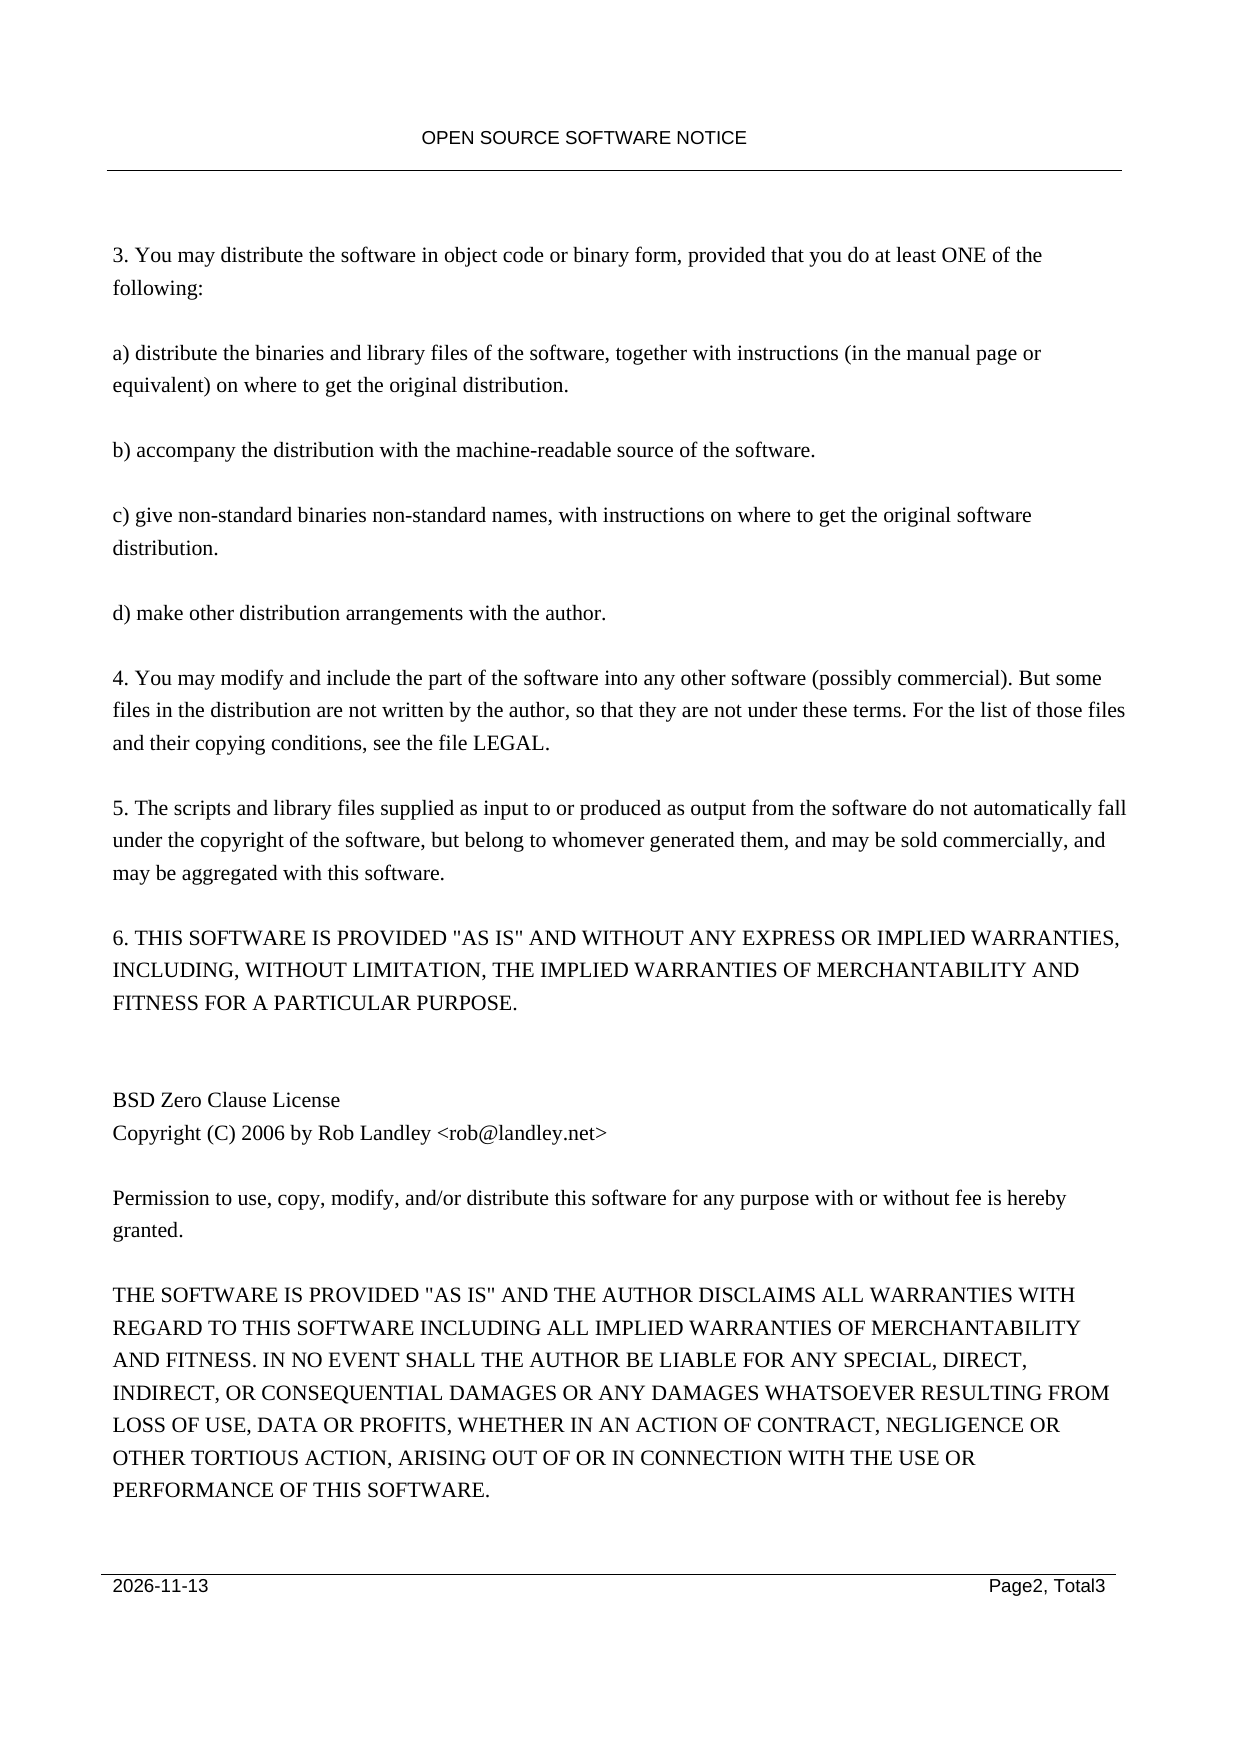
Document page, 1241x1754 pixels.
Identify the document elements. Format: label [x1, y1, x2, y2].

text [112, 206, 1128, 1539]
